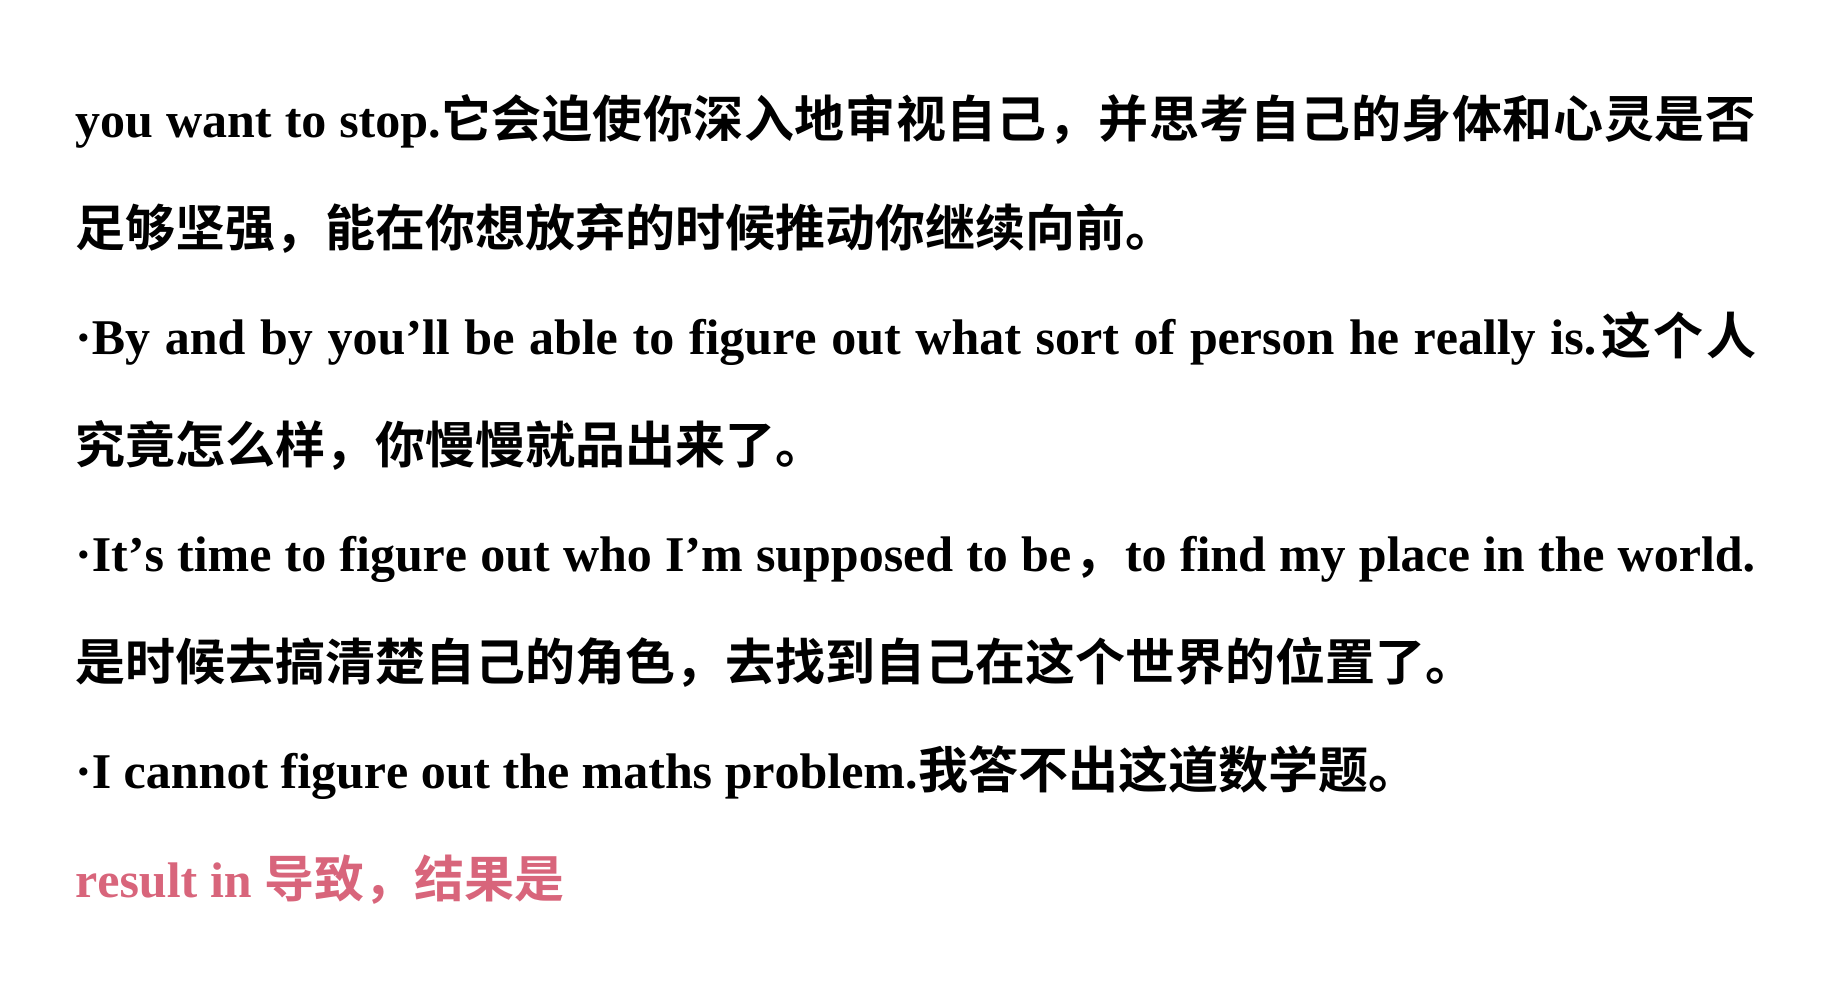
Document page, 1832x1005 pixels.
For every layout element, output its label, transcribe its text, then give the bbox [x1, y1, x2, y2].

text ·By and by you’ll be able to figure out what sort of person he really is.这个人究竟怎么样，你慢慢就品出来了。 [75, 297, 1756, 478]
text ·It’s time to figure out who I’m supposed to be，to find my place in the world.是时候去搞清楚自己的角色，去找到自己在这个世界的位置了。 [75, 514, 1756, 695]
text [75, 79, 1756, 261]
text ·I cannot figure out the maths problem.我答不出这道数学题。 [75, 731, 1756, 803]
text result in 导致，结果是 [75, 839, 1756, 912]
